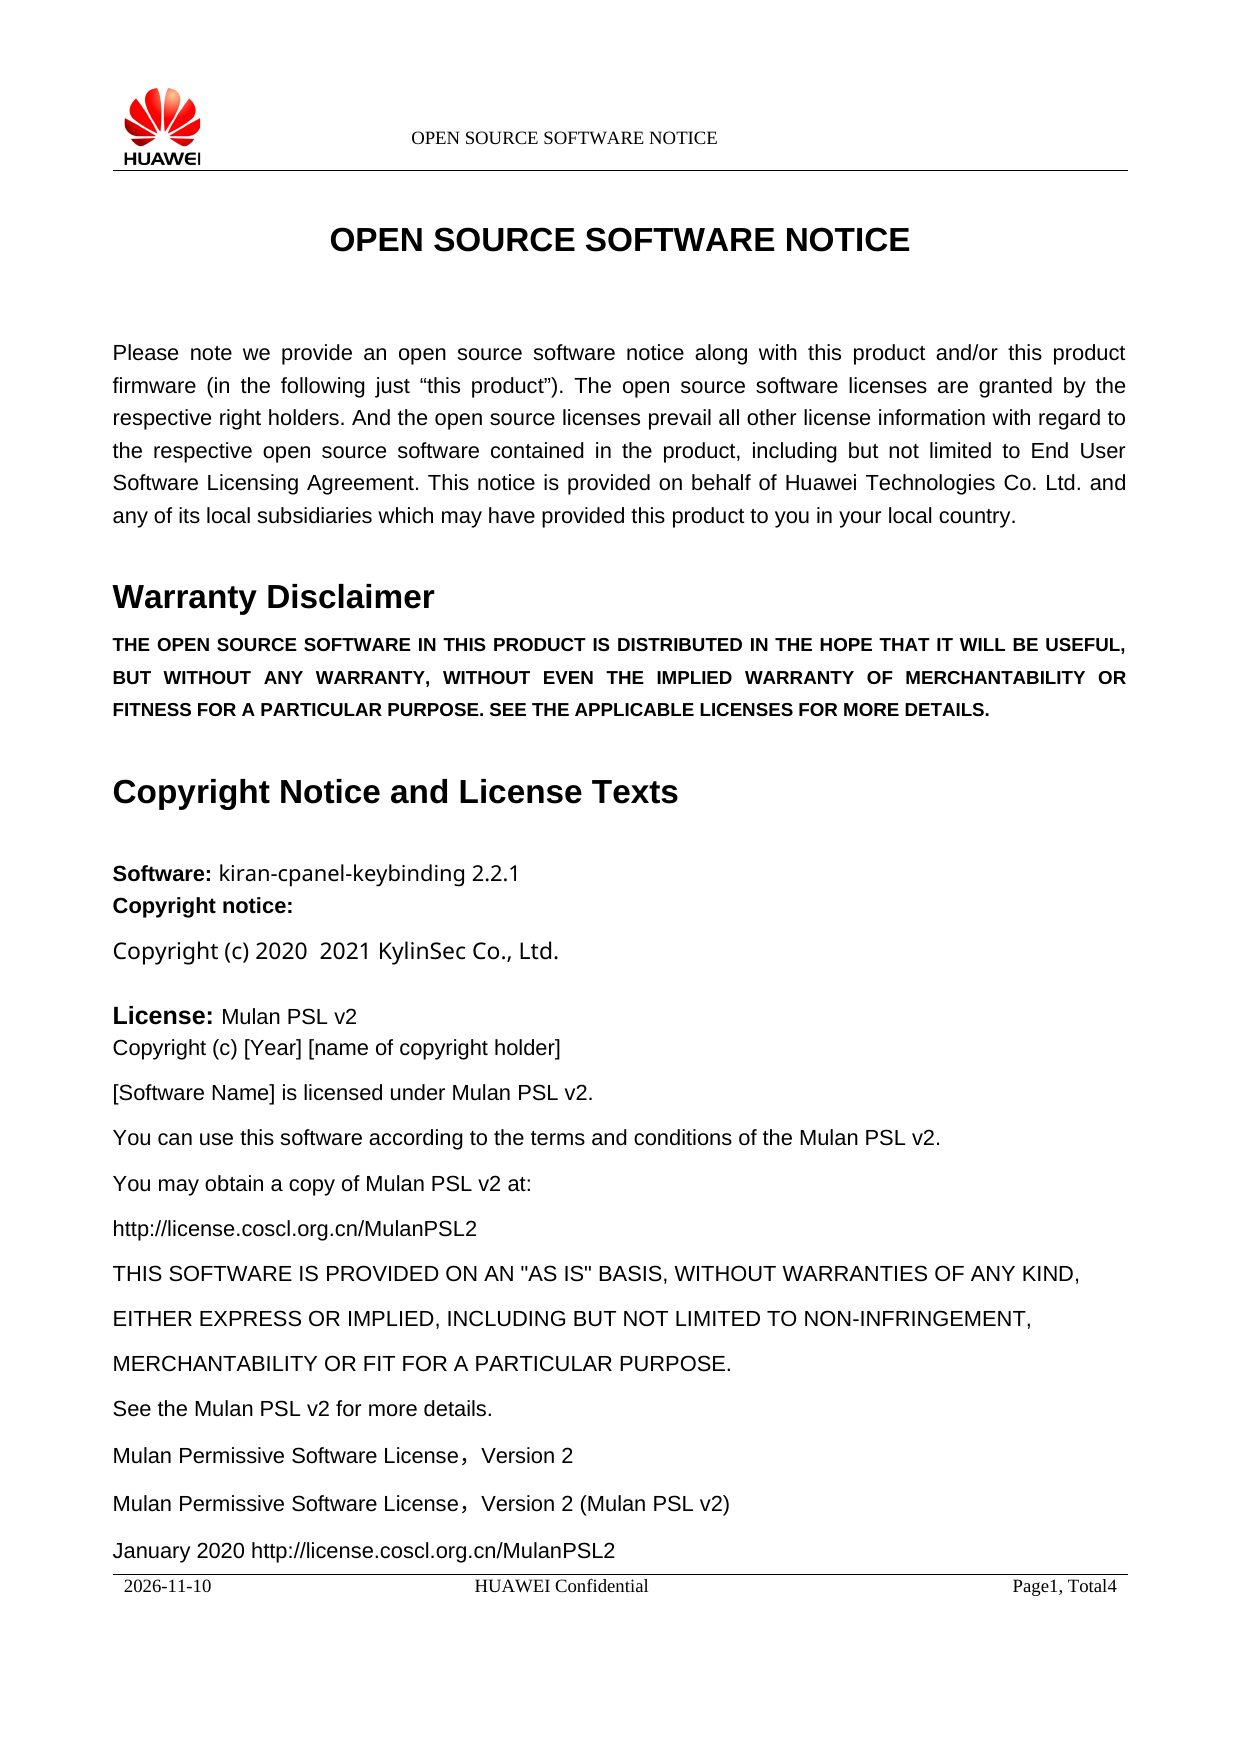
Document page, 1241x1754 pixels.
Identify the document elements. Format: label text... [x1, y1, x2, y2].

text Please note we provide an open source software notice along with this product and/or this product firmware (in the following just “this product”). The open source software licenses are granted by the respective right holders. And the open source licenses prevail all other license information with regard to the respective open source software contained in the product, including but not limited to End User Software Licensing Agreement. This notice is provided on behalf of Huawei Technologies Co. Ltd. and any of its local subsidiaries which may have provided this product to you in your local country. [112, 336, 1128, 531]
text [Software Name] is licensed under Mulan PSL v2. [112, 1077, 1128, 1109]
title Software: kiran-cpanel-keybinding 2.2.1 [112, 856, 1128, 889]
text Mulan Permissive Software License，Version 2 (Mulan PSL v2) [112, 1486, 1128, 1518]
text MERCHANTABILITY OR FIT FOR A PARTICULAR PURPOSE. [112, 1347, 1128, 1380]
text Mulan Permissive Software License，Version 2 [112, 1437, 1128, 1470]
text Copyright (c) 2020 2021 KylinSec Co., Ltd. [112, 934, 1128, 999]
text Copyright (c) [Year] [name of copyright holder] [112, 1031, 1128, 1064]
text Warranty Disclaimer [112, 564, 1128, 629]
text You can use this software according to the terms and conditions of the Mulan PSL v2. [112, 1122, 1128, 1154]
text OPEN SOURCE SOFTWARE NOTICE [112, 206, 1128, 271]
text See the Mulan PSL v2 for more details. [112, 1392, 1128, 1425]
text Copyright notice: [112, 889, 1128, 921]
text Copyright Notice and License Texts [112, 759, 1128, 824]
text License: Mulan PSL v2 [112, 999, 1128, 1031]
picture [124, 88, 201, 165]
text http://license.coscl.org.cn/MulanPSL2 [112, 1212, 1128, 1244]
text EITHER EXPRESS OR IMPLIED, INCLUDING BUT NOT LIMITED TO NON-INFRINGEMENT, [112, 1302, 1128, 1334]
text The open source software in this product is distributed in the hope that it will be useful, but WITHOUT ANY WARRANTY, without even the implied warranty of MERCHANTABILITY or FITNESS FOR A PARTICULAR PURPOSE. See the applicable licenses for more details. [112, 629, 1128, 726]
text THIS SOFTWARE IS PROVIDED ON AN "AS IS" BASIS, WITHOUT WARRANTIES OF ANY KIND, [112, 1257, 1128, 1289]
text January 2020 http://license.coscl.org.cn/MulanPSL2 [112, 1534, 1128, 1567]
text You may obtain a copy of Mulan PSL v2 at: [112, 1167, 1128, 1199]
